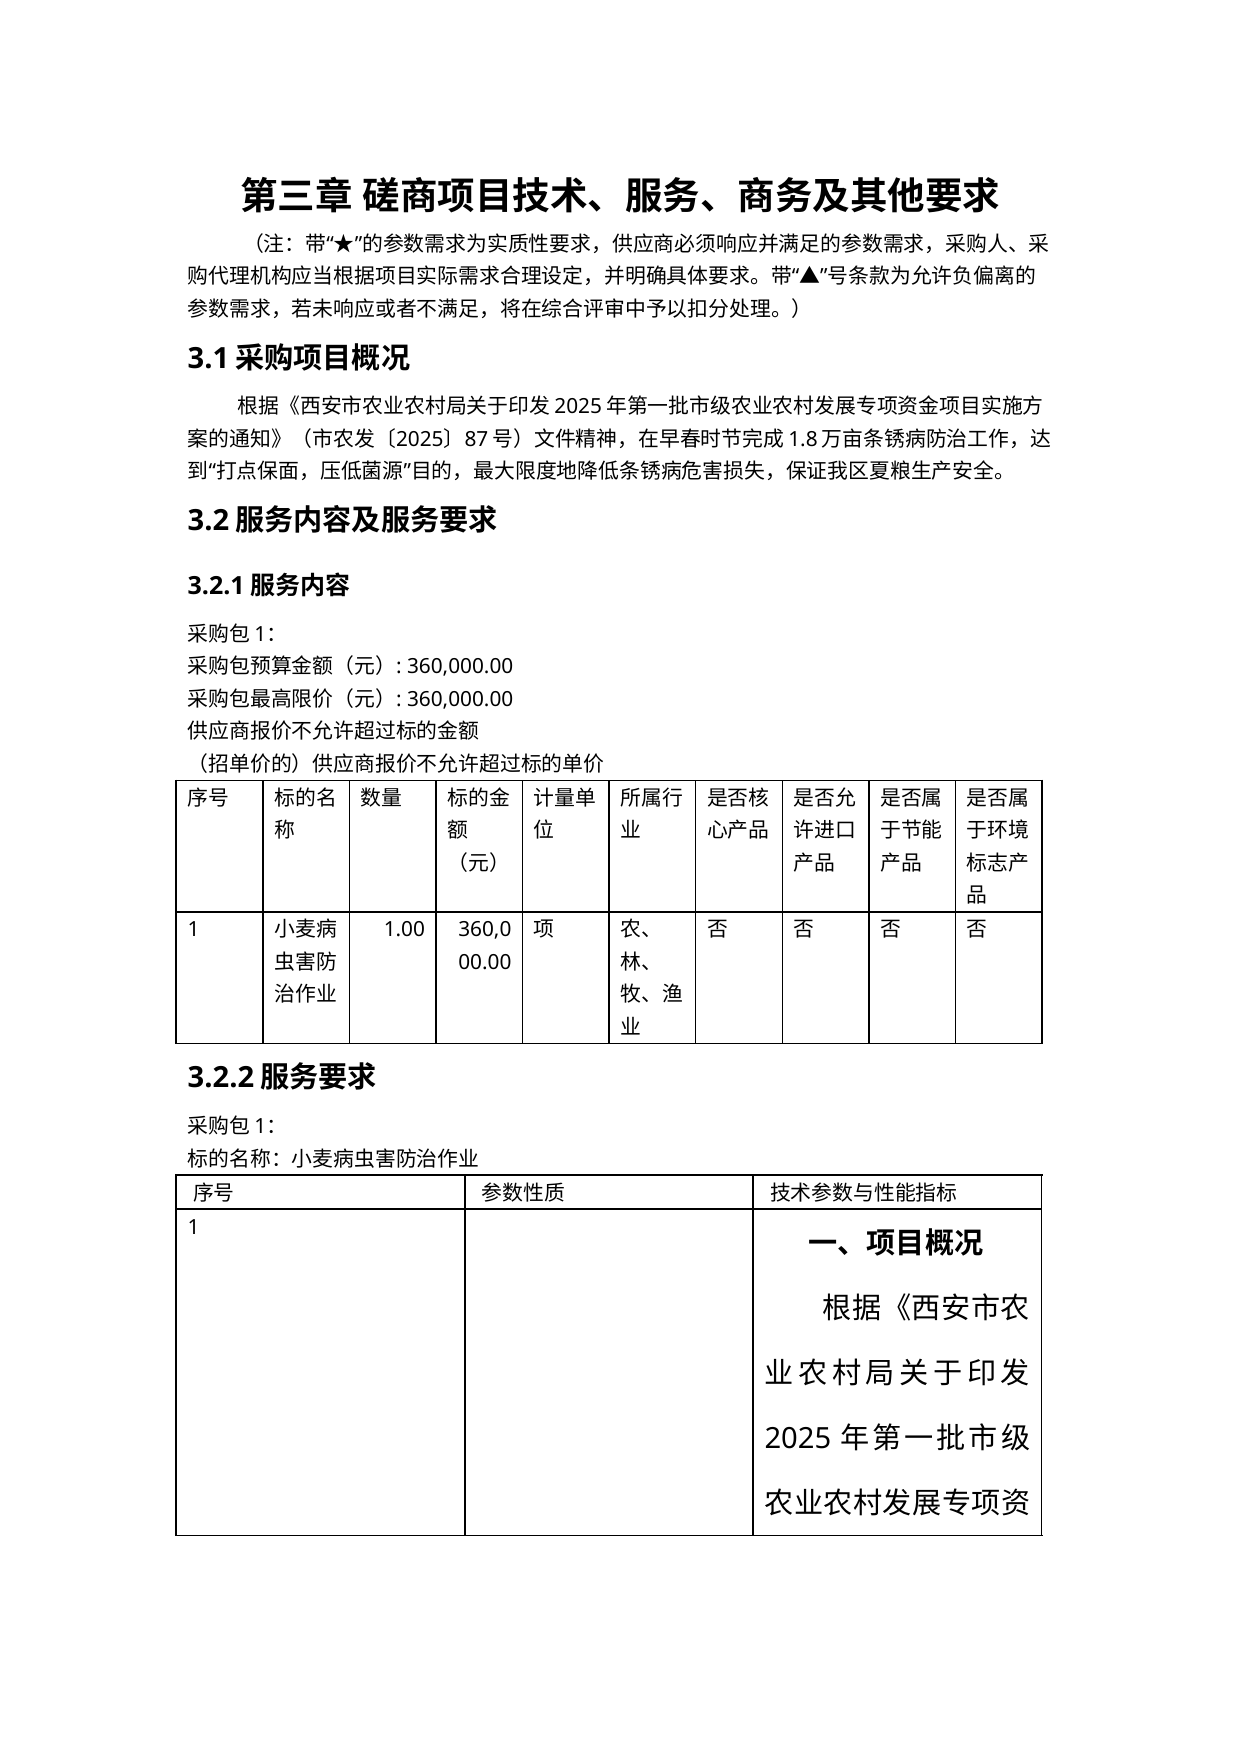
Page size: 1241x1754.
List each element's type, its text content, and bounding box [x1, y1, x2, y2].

text 3.2服务内容及服务要求 [187, 487, 1053, 552]
table_cell [466, 1210, 752, 1535]
table_cell 1 [177, 913, 262, 1043]
table_cell 否 [783, 913, 868, 1043]
table_header 序号 [177, 781, 262, 911]
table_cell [754, 1210, 1041, 1535]
text 采购包预算金额（元）: 360,000.00 [187, 649, 1053, 682]
table_cell 项 [523, 913, 608, 1043]
text （注：带“★”的参数需求为实质性要求，供应商必须响应并满足的参数需求，采购人、采购代理机构应当根据项目实际需求合理设定，并明确具体要求。带“▲”号条款为允许负偏离的参数需求，若未响应或者不满足，将在综合评审中予以扣分处理。） [187, 227, 1053, 324]
text 3.2.2服务要求 [187, 1044, 1053, 1109]
table_header 是否属于节能产品 [870, 781, 955, 911]
text 采购包1： [187, 617, 1053, 649]
table_header 是否属于环境标志产品 [956, 781, 1041, 911]
table_header 序号 [177, 1176, 464, 1208]
table_header 技术参数与性能指标 [754, 1176, 1041, 1208]
table_cell 1.00 [350, 913, 435, 1043]
text （招单价的）供应商报价不允许超过标的单价 [187, 747, 1053, 779]
text 标的名称：小麦病虫害防治作业 [187, 1142, 1053, 1174]
text 第三章 磋商项目技术、服务、商务及其他要求 [187, 162, 1053, 227]
text 3.2.1服务内容 [187, 552, 1053, 617]
text 3.1采购项目概况 [187, 324, 1053, 389]
table_cell 1 [177, 1210, 464, 1535]
table_header 所属行业 [610, 781, 695, 911]
table_header 数量 [350, 781, 435, 911]
table_cell 农、林、牧、渔业 [610, 913, 695, 1043]
table_cell 否 [870, 913, 955, 1043]
text 供应商报价不允许超过标的金额 [187, 714, 1053, 747]
table_header 参数性质 [466, 1176, 752, 1208]
table_cell 否 [956, 913, 1041, 1043]
table_header 标的金额 （元） [437, 781, 522, 911]
text 采购包最高限价（元）: 360,000.00 [187, 682, 1053, 714]
table_cell 否 [696, 913, 782, 1043]
text 根据《西安市农业农村局关于印发2025年第一批市级农业农村发展专项资金项目实施方案的通知》（市农发〔2025〕87号）文件精神，在早春时节完成1.8万亩条锈病防治工作，达到“打点保面，压低菌源”目的，最大限度地降低条锈病危害损失，保证我区夏粮生产安全。 [187, 389, 1053, 487]
table_header 是否核心产品 [696, 781, 782, 911]
table_header 是否允许进口产品 [783, 781, 868, 911]
text 采购包1： [187, 1109, 1053, 1142]
table_header 标的名称 [264, 781, 349, 911]
table_cell 360,000.00 [437, 913, 522, 1043]
table_header 计量单位 [523, 781, 608, 911]
table_cell 小麦病虫害防治作业 [264, 913, 349, 1043]
